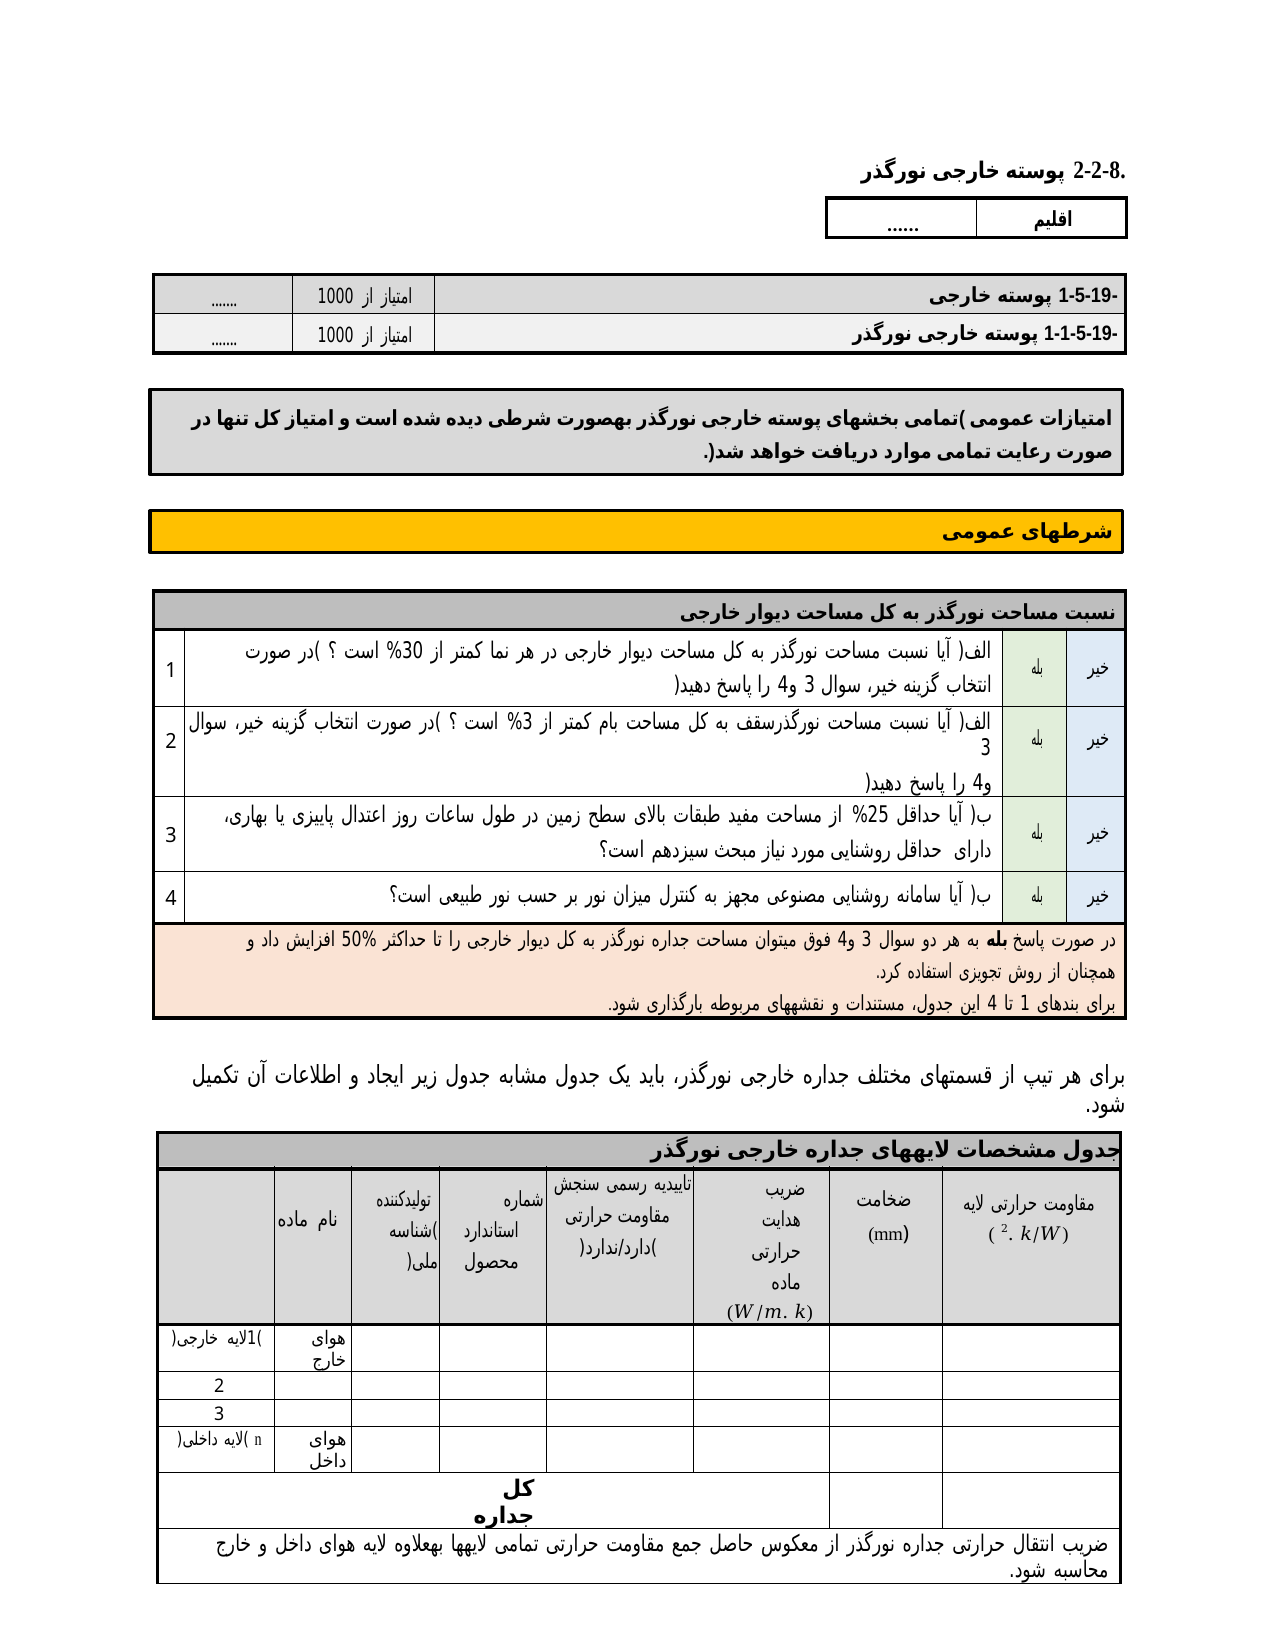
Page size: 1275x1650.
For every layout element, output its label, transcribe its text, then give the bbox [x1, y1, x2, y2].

table_cell [694, 1400, 829, 1426]
table_cell [159, 1171, 274, 1323]
table_cell [943, 1473, 1119, 1528]
table_cell [440, 1400, 546, 1426]
table_cell [830, 1473, 942, 1528]
table_cell 3 [159, 1400, 274, 1426]
table_cell [352, 1400, 439, 1426]
table_cell ضخامت (mm) [830, 1171, 942, 1323]
table_cell [275, 1372, 351, 1398]
table_cell خیر [1067, 631, 1124, 706]
table_cell [830, 1372, 942, 1398]
table_cell )1لایه خارجی( [159, 1326, 274, 1371]
table_cell 2 [159, 1372, 274, 1398]
table_cell [440, 1372, 546, 1398]
table_cell [440, 1326, 546, 1371]
table_header اقلیم [977, 200, 1125, 236]
table_header ....... [155, 276, 292, 313]
table_cell 2 [155, 707, 184, 796]
table_cell [694, 1427, 829, 1472]
table_cell امتیاز از 1000 [293, 314, 434, 351]
table_cell بله [1003, 797, 1066, 871]
table_cell n )لایه داخلی( [159, 1427, 274, 1472]
table_cell [943, 1326, 1119, 1371]
table_cell [352, 1372, 439, 1398]
table_cell تولیدکننده )شناسه ملی( [352, 1171, 439, 1323]
table_cell ....... [155, 314, 292, 351]
table_cell هوای داخل [275, 1427, 351, 1472]
table_cell [547, 1427, 693, 1472]
table_cell خیر [1067, 707, 1124, 796]
table_cell [547, 1400, 693, 1426]
table_cell خیر [1067, 797, 1124, 871]
table_cell [440, 1427, 546, 1472]
table_cell [943, 1372, 1119, 1398]
table_cell [830, 1427, 942, 1472]
table_cell هوای خارج [275, 1326, 351, 1371]
table_header امتیاز از 1000 [293, 276, 434, 313]
table_cell [830, 1400, 942, 1426]
table_cell [694, 1326, 829, 1371]
table_cell بله [1003, 707, 1066, 796]
table_cell خیر [1067, 872, 1124, 922]
table_cell -1-1-5-19 پوسته خارجی نورگذر [435, 314, 1124, 351]
table_cell مقاومت حرارتی لایه ( 2. 𝑘/𝑊) [943, 1171, 1119, 1323]
text .2-2-8 پوسته خارجی نورگذر [150, 155, 1126, 183]
table_cell [694, 1372, 829, 1398]
table_cell الف( آیا نسبت مساحت نورگذر به کل مساحت دیوار خارجی در هر نما کمتر از 30% است ؟ )در صورت انتخاب گزینه خیر، سوال 3 و4 را پاسخ دهید( [185, 631, 1002, 706]
table_cell در صورت پاسخ بله به هر دو سوال 3 و4 فوق میتوان مساحت جداره نورگذر به کل دیوار خارجی را تا حداکثر %50 افزایش داد و همچنان از روش تجویزی استفاده کرد. برای بندهای 1 تا 4 این جدول، مستندات و نقشههای مربوطه بارگذاری شود. [155, 925, 1124, 1016]
table_cell شماره استاندارد محصول [440, 1171, 546, 1323]
table_header ...... [828, 200, 976, 236]
table_cell بله [1003, 631, 1066, 706]
table_header جدول مشخصات لایههای جداره خارجی نورگذر [159, 1134, 1119, 1166]
table_header -1-5-19 پوسته خارجی [435, 276, 1124, 313]
table_cell نام ماده [275, 1171, 351, 1323]
table_cell 4 [155, 872, 184, 922]
table_cell الف( آیا نسبت مساحت نورگذرسقف به کل مساحت بام کمتر از 3% است ؟ )در صورت انتخاب گزینه خیر، سوال 3 و4 را پاسخ دهید( [185, 707, 1002, 796]
table_cell بله [1003, 872, 1066, 922]
table_cell ضریب هدایت حرارتی ماده (𝑊/𝑚. 𝑘) [694, 1171, 829, 1323]
table_cell 3 [155, 797, 184, 871]
table_cell 1 [155, 631, 184, 706]
table_cell [352, 1326, 439, 1371]
table_cell ب( آیا حداقل 25% از مساحت مفید طبقات بالای سطح زمین در طول ساعات روز اعتدال پاییزی یا بهاری، دارای حداقل روشنایی مورد نیاز مبحث سیزدهم است؟ [185, 797, 1002, 871]
table_cell تاییدیه رسمی سنجش مقاومت حرارتی )دارد/ندارد( [547, 1171, 693, 1323]
table_cell [275, 1400, 351, 1426]
table_cell ضریب انتقال حرارتی جداره نورگذر از معکوس حاصل جمع مقاومت حرارتی تمامی لایهها بهعلاوه لایه هوای داخل و خارج محاسبه شود. [159, 1529, 1119, 1583]
text برای هر تیپ از قسمتهای مختلف جداره خارجی نورگذر، باید یک جدول مشابه جدول زیر ایجاد و اطلاعات آن تکمیل شود. [150, 1060, 1126, 1119]
table_cell [830, 1326, 942, 1371]
table_cell [352, 1427, 439, 1472]
table_cell ب( آیا سامانه روشنایی مصنوعی مجهز به کنترل میزان نور بر حسب نور طبیعی است؟ [185, 872, 1002, 922]
table_header نسبت مساحت نورگذر به کل مساحت دیوار خارجی [155, 593, 1124, 628]
table_cell [547, 1326, 693, 1371]
table_cell کل جداره [159, 1473, 829, 1528]
table_cell [547, 1372, 693, 1398]
table_cell [943, 1400, 1119, 1426]
table_cell [943, 1427, 1119, 1472]
